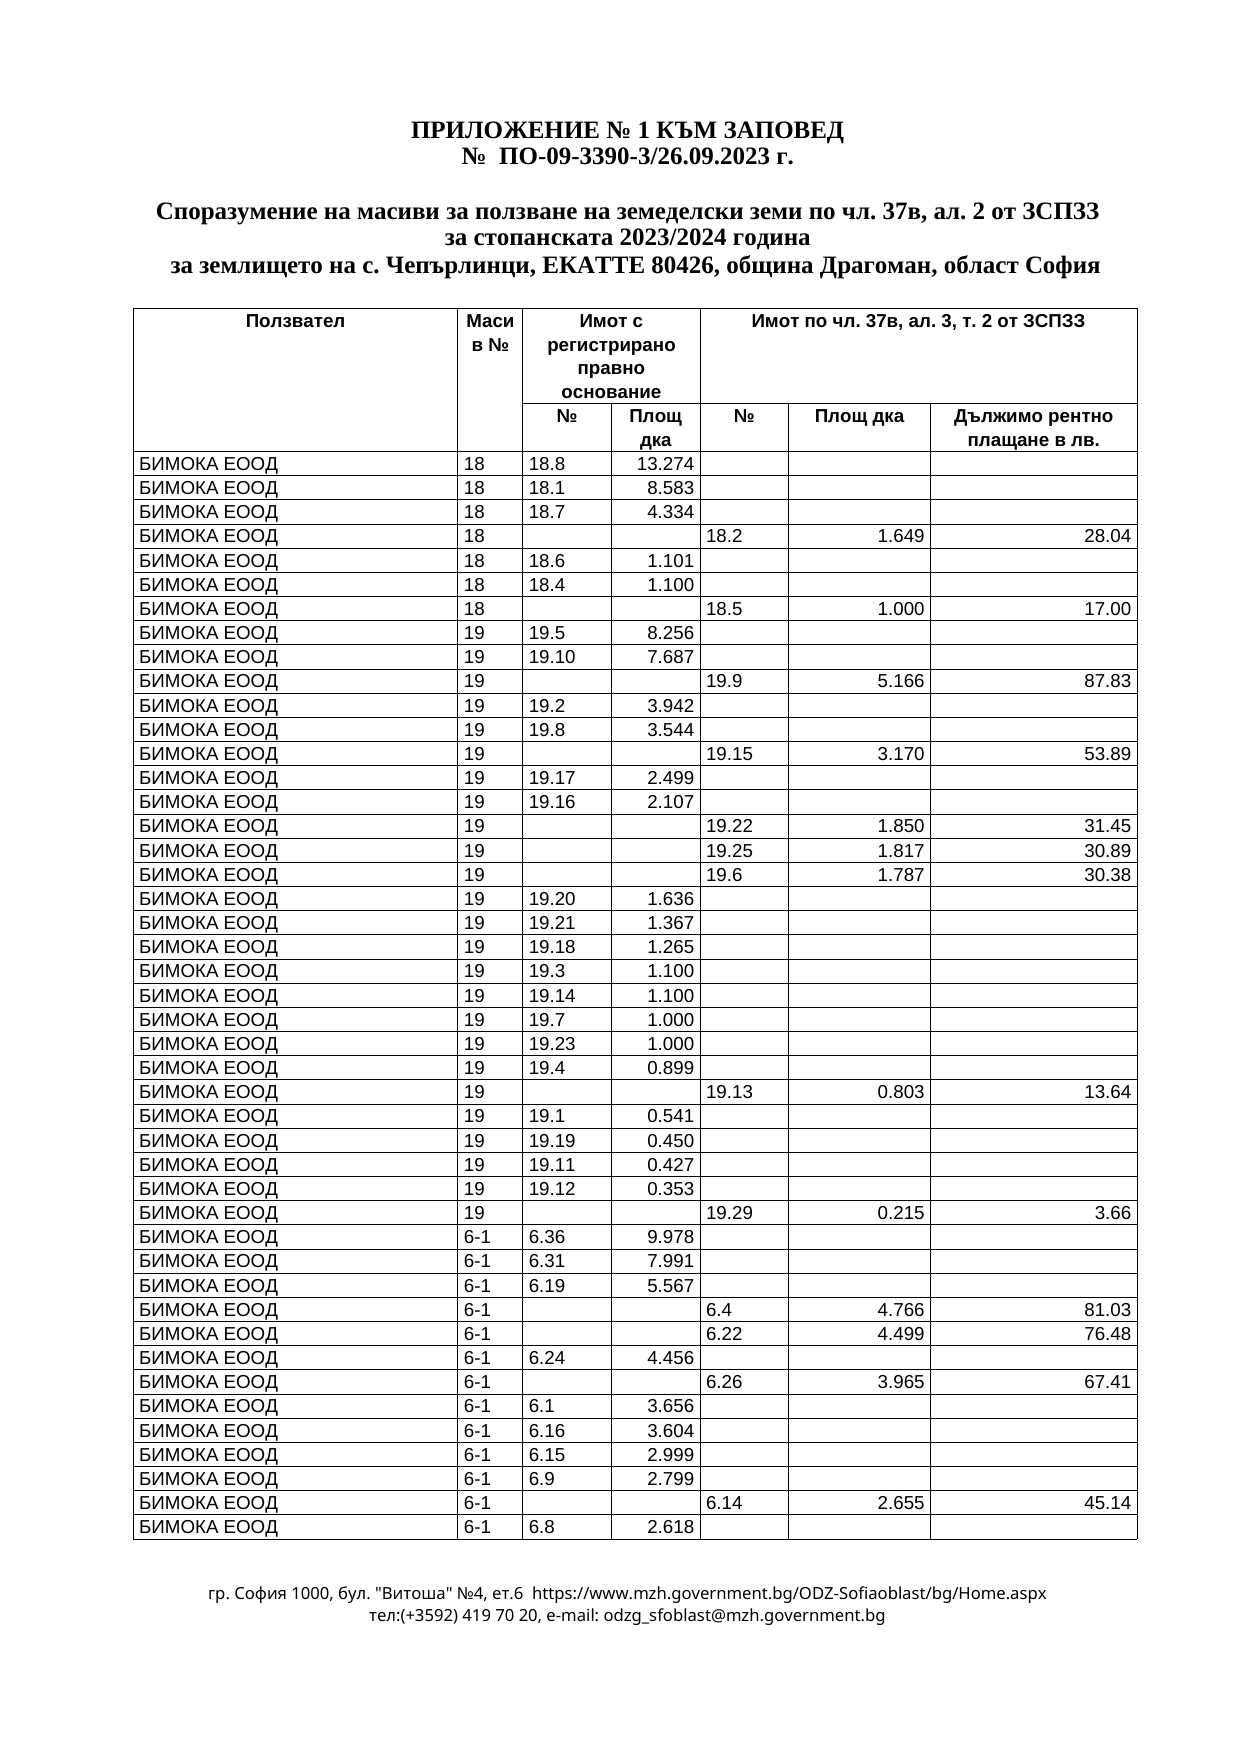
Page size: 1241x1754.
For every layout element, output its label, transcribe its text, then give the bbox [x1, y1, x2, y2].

table_cell [701, 935, 788, 958]
table_cell [931, 549, 1137, 572]
table_cell Площ дка [789, 404, 930, 451]
table_cell [612, 863, 700, 886]
table_cell 19 [458, 718, 522, 741]
table_cell 18 [458, 597, 522, 620]
table_cell 4.334 [612, 500, 700, 523]
table_cell БИМОКА ЕООД [134, 645, 457, 668]
table_cell [789, 1177, 930, 1200]
table_cell БИМОКА ЕООД [134, 1105, 457, 1128]
table_cell 6.26 [701, 1370, 788, 1393]
table_cell 19.6 [701, 863, 788, 886]
table_cell № [523, 404, 611, 451]
table_cell [701, 621, 788, 644]
table_cell 28.04 [931, 525, 1137, 548]
table_cell 18.2 [701, 525, 788, 548]
table_cell 19 [458, 911, 522, 934]
table_cell 4.499 [789, 1322, 930, 1345]
table_cell БИМОКА ЕООД [134, 1250, 457, 1273]
table_cell [931, 621, 1137, 644]
table_cell БИМОКА ЕООД [134, 694, 457, 717]
table_cell 19.17 [523, 766, 611, 789]
table_cell [701, 887, 788, 910]
table_cell 1.000 [612, 1008, 700, 1031]
table_cell [612, 1322, 700, 1345]
table_cell [789, 549, 930, 572]
table_cell 0.353 [612, 1177, 700, 1200]
table_cell [931, 1274, 1137, 1297]
table_cell 1.000 [789, 597, 930, 620]
table_cell БИМОКА ЕООД [134, 1032, 457, 1055]
table_cell БИМОКА ЕООД [134, 573, 457, 596]
table_cell 67.41 [931, 1370, 1137, 1393]
table_cell 19.10 [523, 645, 611, 668]
table_cell БИМОКА ЕООД [134, 1322, 457, 1345]
table_cell 1.265 [612, 935, 700, 958]
table_cell 18.8 [523, 452, 611, 475]
table_cell [789, 1225, 930, 1248]
table_cell 1.649 [789, 525, 930, 548]
table_cell [701, 1419, 788, 1442]
table_cell [523, 863, 611, 886]
table_header Имот с регистрирано правно основание [523, 309, 700, 403]
table_cell 7.687 [612, 645, 700, 668]
table_cell 45.14 [931, 1491, 1137, 1514]
table_cell 31.45 [931, 815, 1137, 838]
table_cell БИМОКА ЕООД [134, 1129, 457, 1152]
table_cell 5.166 [789, 670, 930, 693]
table_cell 19 [458, 984, 522, 1007]
table_cell БИМОКА ЕООД [134, 452, 457, 475]
table_cell [701, 1008, 788, 1031]
table_cell БИМОКА ЕООД [134, 911, 457, 934]
table_cell 6-1 [458, 1515, 522, 1538]
table_cell 19.23 [523, 1032, 611, 1055]
table_cell 0.215 [789, 1201, 930, 1224]
table_cell [523, 839, 611, 862]
table_cell 6.8 [523, 1515, 611, 1538]
table_cell 18 [458, 500, 522, 523]
table_cell [789, 1032, 930, 1055]
table_cell [789, 718, 930, 741]
table_cell [931, 645, 1137, 668]
table_cell [931, 1346, 1137, 1369]
table_cell [931, 1153, 1137, 1176]
table_cell [523, 1298, 611, 1321]
table_cell 2.799 [612, 1467, 700, 1490]
table_cell БИМОКА ЕООД [134, 1274, 457, 1297]
table_cell БИМОКА ЕООД [134, 1515, 457, 1538]
table_cell 6-1 [458, 1491, 522, 1514]
table_cell БИМОКА ЕООД [134, 742, 457, 765]
table_cell БИМОКА ЕООД [134, 1419, 457, 1442]
table_cell [931, 1129, 1137, 1152]
table_cell [701, 500, 788, 523]
table_cell [789, 1515, 930, 1538]
table_cell [701, 1515, 788, 1538]
table_cell 6-1 [458, 1322, 522, 1345]
table_cell 19 [458, 1105, 522, 1128]
table_cell 6.1 [523, 1395, 611, 1418]
table_cell [612, 742, 700, 765]
table_cell [931, 887, 1137, 910]
table_cell 19 [458, 960, 522, 983]
table_cell 19 [458, 766, 522, 789]
table_cell [523, 815, 611, 838]
table_cell [701, 790, 788, 813]
table_cell 1.100 [612, 960, 700, 983]
table_cell [931, 984, 1137, 1007]
table_cell [931, 960, 1137, 983]
table_cell Площ дка [612, 404, 700, 451]
table_cell [931, 573, 1137, 596]
table_cell [701, 1395, 788, 1418]
table_cell 19.29 [701, 1201, 788, 1224]
table_cell 17.00 [931, 597, 1137, 620]
table_cell [612, 1491, 700, 1514]
table_cell [612, 1201, 700, 1224]
table_cell [701, 694, 788, 717]
table_cell БИМОКА ЕООД [134, 621, 457, 644]
table_cell 19 [458, 1129, 522, 1152]
table_cell 19.19 [523, 1129, 611, 1152]
table_cell [789, 1056, 930, 1079]
table_cell [701, 766, 788, 789]
table_cell 6-1 [458, 1443, 522, 1466]
table_cell БИМОКА ЕООД [134, 984, 457, 1007]
table_cell 6-1 [458, 1298, 522, 1321]
table_cell 6-1 [458, 1346, 522, 1369]
table_cell 19 [458, 863, 522, 886]
table_cell [931, 476, 1137, 499]
table_cell 2.499 [612, 766, 700, 789]
table_cell БИМОКА ЕООД [134, 1080, 457, 1103]
table_cell 0.427 [612, 1153, 700, 1176]
table_cell [789, 452, 930, 475]
table_cell 19.3 [523, 960, 611, 983]
table_cell БИМОКА ЕООД [134, 935, 457, 958]
table_cell 19.18 [523, 935, 611, 958]
table_cell 6-1 [458, 1370, 522, 1393]
table_cell 19.11 [523, 1153, 611, 1176]
table_cell 4.456 [612, 1346, 700, 1369]
table_cell [931, 1250, 1137, 1273]
table_cell 19.16 [523, 790, 611, 813]
table_cell 13.274 [612, 452, 700, 475]
table_cell [612, 597, 700, 620]
table_cell 6.24 [523, 1346, 611, 1369]
table_cell [789, 1419, 930, 1442]
table_cell 19 [458, 694, 522, 717]
table_cell 6.9 [523, 1467, 611, 1490]
table_cell [789, 960, 930, 983]
table_cell [789, 1467, 930, 1490]
table_cell БИМОКА ЕООД [134, 1225, 457, 1248]
table_cell [931, 1467, 1137, 1490]
table_cell [523, 1322, 611, 1345]
table_cell [931, 1395, 1137, 1418]
table_cell БИМОКА ЕООД [134, 1201, 457, 1224]
table_cell 19.25 [701, 839, 788, 862]
table_cell БИМОКА ЕООД [134, 1177, 457, 1200]
table_cell 1.100 [612, 984, 700, 1007]
table_cell 19.4 [523, 1056, 611, 1079]
table_cell [789, 500, 930, 523]
table_header Масив № [458, 309, 522, 451]
table_cell [701, 1177, 788, 1200]
table_header Имот по чл. 37в, ал. 3, т. 2 от ЗСПЗЗ [701, 309, 1137, 403]
table_cell 19.15 [701, 742, 788, 765]
table_cell 19 [458, 1056, 522, 1079]
table_cell [789, 911, 930, 934]
table_cell 19 [458, 670, 522, 693]
table_cell БИМОКА ЕООД [134, 1467, 457, 1490]
table_cell 19 [458, 1201, 522, 1224]
table_cell [931, 694, 1137, 717]
table_cell [931, 1225, 1137, 1248]
table_cell 6.22 [701, 1322, 788, 1345]
table_cell 18.7 [523, 500, 611, 523]
table_cell 3.604 [612, 1419, 700, 1442]
table_cell 7.991 [612, 1250, 700, 1273]
table_cell 19 [458, 1080, 522, 1103]
table_cell [789, 621, 930, 644]
table_cell 18 [458, 573, 522, 596]
table_cell [931, 935, 1137, 958]
table_cell [931, 1008, 1137, 1031]
table_cell [789, 1346, 930, 1369]
table_cell [701, 452, 788, 475]
table_cell [701, 645, 788, 668]
table_cell БИМОКА ЕООД [134, 887, 457, 910]
table_cell 19 [458, 645, 522, 668]
table_cell [789, 573, 930, 596]
table_cell [789, 694, 930, 717]
table_cell 3.66 [931, 1201, 1137, 1224]
table_cell 3.656 [612, 1395, 700, 1418]
table_cell [931, 790, 1137, 813]
table_cell 6-1 [458, 1250, 522, 1273]
table_cell [701, 1105, 788, 1128]
table_cell 6.19 [523, 1274, 611, 1297]
table_cell БИМОКА ЕООД [134, 1395, 457, 1418]
text за стопанската 2023/2024 година [133, 225, 1122, 251]
table_cell [931, 1419, 1137, 1442]
table_cell 2.618 [612, 1515, 700, 1538]
table_cell 18.5 [701, 597, 788, 620]
table_cell 5.567 [612, 1274, 700, 1297]
table_cell БИМОКА ЕООД [134, 597, 457, 620]
table_header Ползвател [134, 309, 457, 451]
table_cell 19.22 [701, 815, 788, 838]
table_cell [701, 911, 788, 934]
table_cell 19 [458, 935, 522, 958]
table_cell 6-1 [458, 1467, 522, 1490]
table_cell 19 [458, 815, 522, 838]
table_cell [789, 1395, 930, 1418]
table_cell [701, 1056, 788, 1079]
table_cell 2.999 [612, 1443, 700, 1466]
table_cell [931, 500, 1137, 523]
table_cell [931, 1032, 1137, 1055]
table_cell 18 [458, 476, 522, 499]
table_cell [789, 1105, 930, 1128]
table_cell [701, 1467, 788, 1490]
table_cell 2.107 [612, 790, 700, 813]
table_cell 1.000 [612, 1032, 700, 1055]
table_cell [701, 476, 788, 499]
table_cell 19.13 [701, 1080, 788, 1103]
table_cell [701, 1032, 788, 1055]
table_cell [701, 1225, 788, 1248]
table_cell 9.978 [612, 1225, 700, 1248]
table_cell [931, 1177, 1137, 1200]
table_cell [701, 1443, 788, 1466]
table_cell БИМОКА ЕООД [134, 670, 457, 693]
table_cell 1.787 [789, 863, 930, 886]
table_cell БИМОКА ЕООД [134, 1153, 457, 1176]
table_cell [612, 839, 700, 862]
table_cell 76.48 [931, 1322, 1137, 1345]
table_cell 18 [458, 452, 522, 475]
table_cell 1.850 [789, 815, 930, 838]
table_cell БИМОКА ЕООД [134, 766, 457, 789]
table_cell [789, 984, 930, 1007]
table_cell [701, 1129, 788, 1152]
table_cell [523, 1370, 611, 1393]
table_cell 81.03 [931, 1298, 1137, 1321]
table_cell БИМОКА ЕООД [134, 863, 457, 886]
table_cell 19 [458, 790, 522, 813]
table_cell [789, 790, 930, 813]
table_cell [701, 1153, 788, 1176]
table_cell 30.38 [931, 863, 1137, 886]
table_cell БИМОКА ЕООД [134, 1056, 457, 1079]
table_cell 1.367 [612, 911, 700, 934]
table_cell [701, 549, 788, 572]
table_cell 0.803 [789, 1080, 930, 1103]
table_cell 3.942 [612, 694, 700, 717]
table_cell [701, 960, 788, 983]
table_cell [931, 1056, 1137, 1079]
table_cell 53.89 [931, 742, 1137, 765]
table_cell [612, 1370, 700, 1393]
table_cell [701, 1274, 788, 1297]
table_cell 18.1 [523, 476, 611, 499]
table_cell 19.14 [523, 984, 611, 1007]
table_cell БИМОКА ЕООД [134, 1298, 457, 1321]
table_cell 6-1 [458, 1419, 522, 1442]
table_cell БИМОКА ЕООД [134, 839, 457, 862]
table_cell 6.36 [523, 1225, 611, 1248]
table_cell 18.6 [523, 549, 611, 572]
table_cell [789, 1250, 930, 1273]
table_cell 19.9 [701, 670, 788, 693]
table_cell [789, 1008, 930, 1031]
table_cell [931, 718, 1137, 741]
table_cell БИМОКА ЕООД [134, 1443, 457, 1466]
table_cell [523, 1201, 611, 1224]
table_cell 6-1 [458, 1274, 522, 1297]
table_cell БИМОКА ЕООД [134, 476, 457, 499]
table_cell БИМОКА ЕООД [134, 790, 457, 813]
text № ПО-09-3390-3/26.09.2023 г. [133, 144, 1122, 170]
table_cell 19.2 [523, 694, 611, 717]
table_cell 19 [458, 887, 522, 910]
table_cell 19 [458, 1177, 522, 1200]
table_cell 1.101 [612, 549, 700, 572]
table_cell [523, 742, 611, 765]
table_cell [523, 1080, 611, 1103]
table_cell [612, 1080, 700, 1103]
table_cell 18 [458, 549, 522, 572]
table_cell 1.100 [612, 573, 700, 596]
table_cell БИМОКА ЕООД [134, 960, 457, 983]
table_cell БИМОКА ЕООД [134, 1008, 457, 1031]
table_cell [931, 1105, 1137, 1128]
table_cell [701, 718, 788, 741]
table_cell 0.899 [612, 1056, 700, 1079]
table_cell 19.12 [523, 1177, 611, 1200]
table_cell [789, 1129, 930, 1152]
table_cell 1.636 [612, 887, 700, 910]
table_cell 18 [458, 525, 522, 548]
table_cell [523, 525, 611, 548]
table_cell [931, 1443, 1137, 1466]
table_cell 6.16 [523, 1419, 611, 1442]
table_cell [612, 525, 700, 548]
table_cell 19 [458, 1032, 522, 1055]
table_cell БИМОКА ЕООД [134, 549, 457, 572]
text за землището на с. Чепърлинци, ЕКАТТЕ 80426, община Драгоман, област София [133, 251, 1122, 279]
table_cell [701, 1250, 788, 1273]
table_cell [701, 984, 788, 1007]
text ПРИЛОЖЕНИЕ № 1 КЪМ ЗАПОВЕД [133, 118, 1122, 144]
table_cell [931, 766, 1137, 789]
table_cell 6.14 [701, 1491, 788, 1514]
table_cell Дължимо рентно плащане в лв. [931, 404, 1137, 451]
table_cell 8.256 [612, 621, 700, 644]
table_cell [789, 645, 930, 668]
table_cell 19 [458, 1153, 522, 1176]
table_cell [789, 935, 930, 958]
table_cell БИМОКА ЕООД [134, 525, 457, 548]
table_cell 0.541 [612, 1105, 700, 1128]
table_cell 3.965 [789, 1370, 930, 1393]
table_cell [612, 1298, 700, 1321]
table_cell 19.20 [523, 887, 611, 910]
table_cell 30.89 [931, 839, 1137, 862]
table_cell 19.7 [523, 1008, 611, 1031]
table_cell [701, 1346, 788, 1369]
table_cell [523, 1491, 611, 1514]
table_cell № [701, 404, 788, 451]
table_cell [612, 670, 700, 693]
table_cell [523, 597, 611, 620]
table_cell 6.15 [523, 1443, 611, 1466]
table_cell 19.8 [523, 718, 611, 741]
table_cell [789, 766, 930, 789]
table_cell 6-1 [458, 1395, 522, 1418]
table_cell 3.544 [612, 718, 700, 741]
table_cell [931, 452, 1137, 475]
table_cell [523, 670, 611, 693]
table_cell [789, 1274, 930, 1297]
table_cell [701, 573, 788, 596]
table_cell [789, 1153, 930, 1176]
table_cell 19 [458, 839, 522, 862]
table_cell 4.766 [789, 1298, 930, 1321]
table_cell 19.21 [523, 911, 611, 934]
table_cell 3.170 [789, 742, 930, 765]
table_cell 19 [458, 742, 522, 765]
table_cell 19.1 [523, 1105, 611, 1128]
table_cell [931, 1515, 1137, 1538]
table_cell 2.655 [789, 1491, 930, 1514]
table_cell БИМОКА ЕООД [134, 1370, 457, 1393]
table_cell [789, 887, 930, 910]
table_cell 87.83 [931, 670, 1137, 693]
table_cell 18.4 [523, 573, 611, 596]
table_cell БИМОКА ЕООД [134, 815, 457, 838]
table_cell БИМОКА ЕООД [134, 1346, 457, 1369]
table_cell 19.5 [523, 621, 611, 644]
table_cell [789, 476, 930, 499]
table_cell [789, 1443, 930, 1466]
table_cell [931, 911, 1137, 934]
table_cell 19 [458, 621, 522, 644]
table_cell 19 [458, 1008, 522, 1031]
table_cell БИМОКА ЕООД [134, 718, 457, 741]
table_cell 0.450 [612, 1129, 700, 1152]
table_cell 13.64 [931, 1080, 1137, 1103]
text Споразумение на масиви за ползване на земеделски земи по чл. 37в, ал. 2 от ЗСПЗЗ [133, 199, 1122, 225]
table_cell 6.31 [523, 1250, 611, 1273]
table_cell [612, 815, 700, 838]
table_cell БИМОКА ЕООД [134, 1491, 457, 1514]
table_cell 1.817 [789, 839, 930, 862]
table_cell 8.583 [612, 476, 700, 499]
table_cell БИМОКА ЕООД [134, 500, 457, 523]
table_cell 6-1 [458, 1225, 522, 1248]
table_cell 6.4 [701, 1298, 788, 1321]
